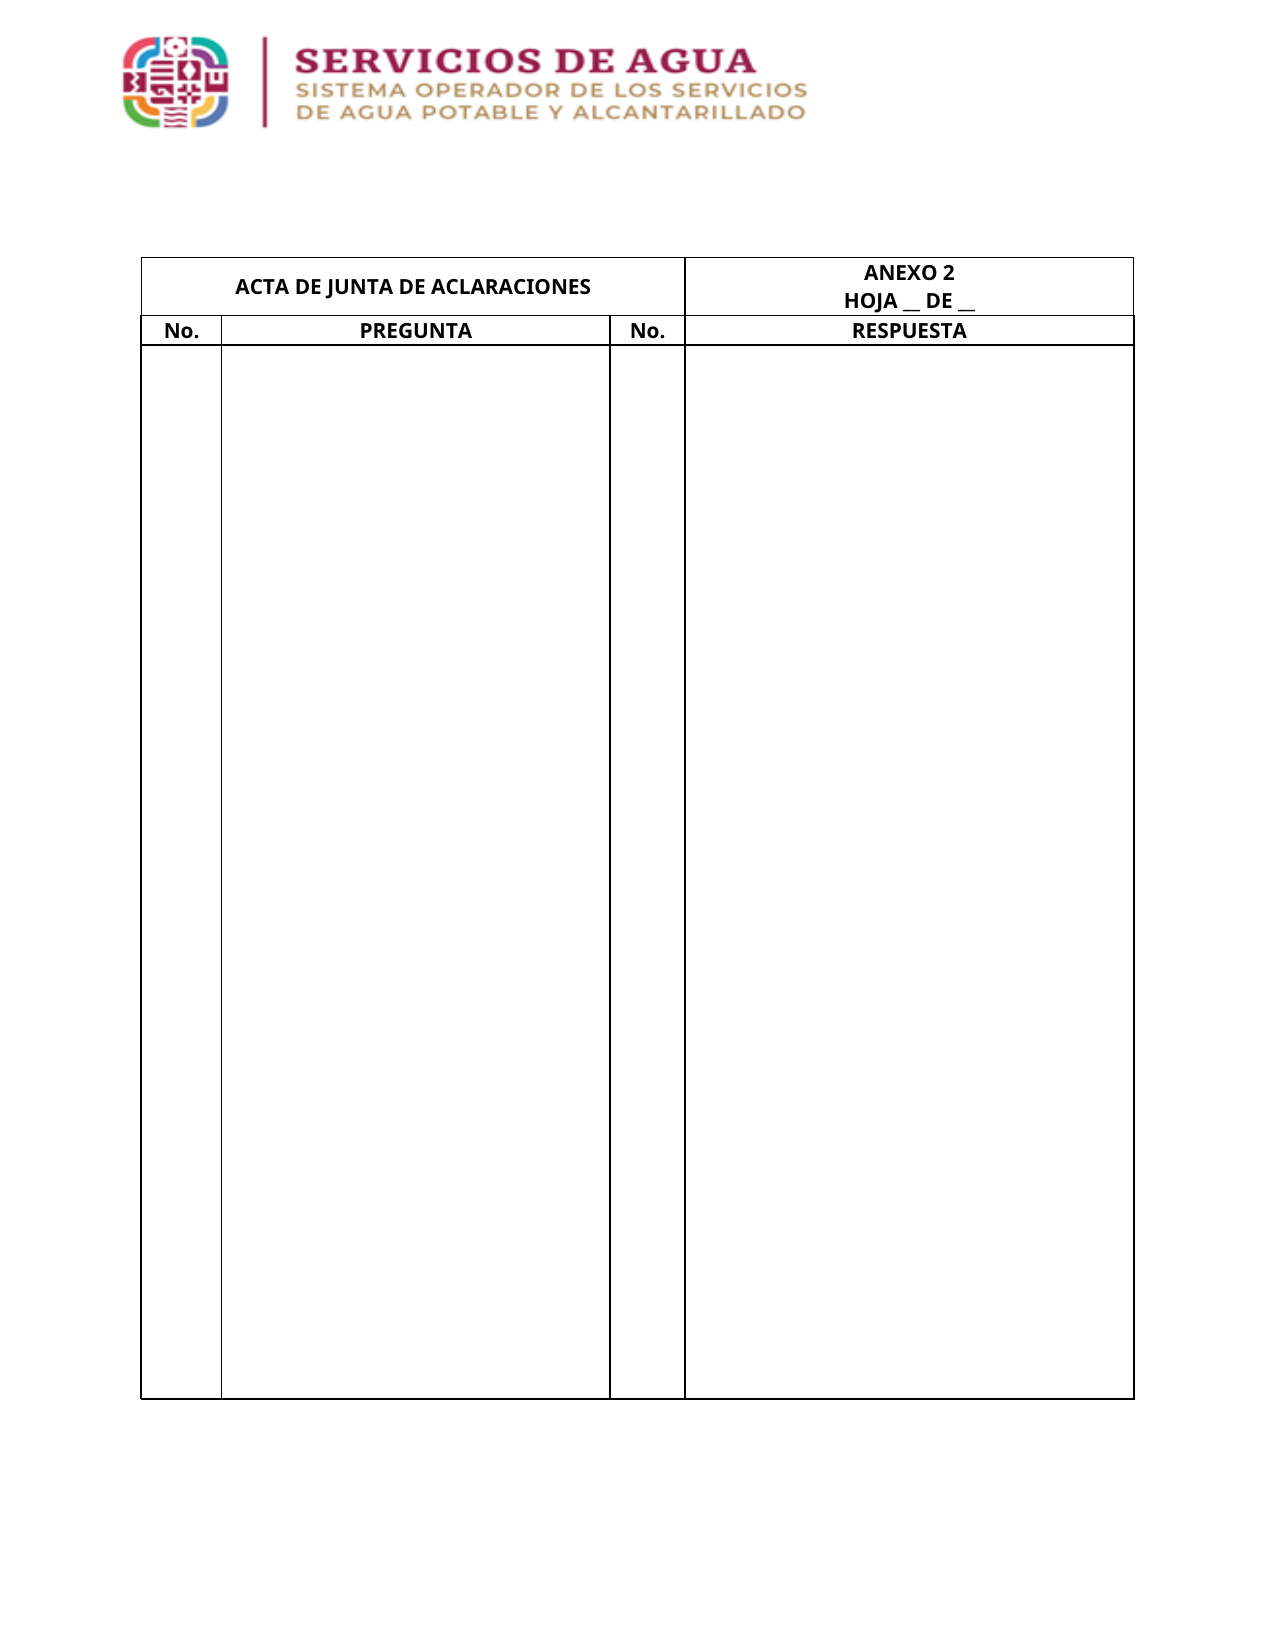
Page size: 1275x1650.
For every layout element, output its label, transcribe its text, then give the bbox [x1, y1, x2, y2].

table_cell [222, 346, 609, 1398]
table_cell [686, 346, 1133, 1398]
table_cell PREGUNTA [222, 316, 609, 344]
table_header ACTA DE JUNTA DE ACLARACIONES [142, 258, 684, 315]
table_cell RESPUESTA [686, 316, 1133, 344]
picture [118, 26, 816, 144]
table_header ANEXO 2 HOJA __ DE __ [686, 258, 1133, 315]
table_cell [611, 346, 684, 1398]
table_cell [142, 346, 221, 1398]
table_cell No. [142, 316, 221, 344]
table_cell No. [611, 316, 684, 344]
